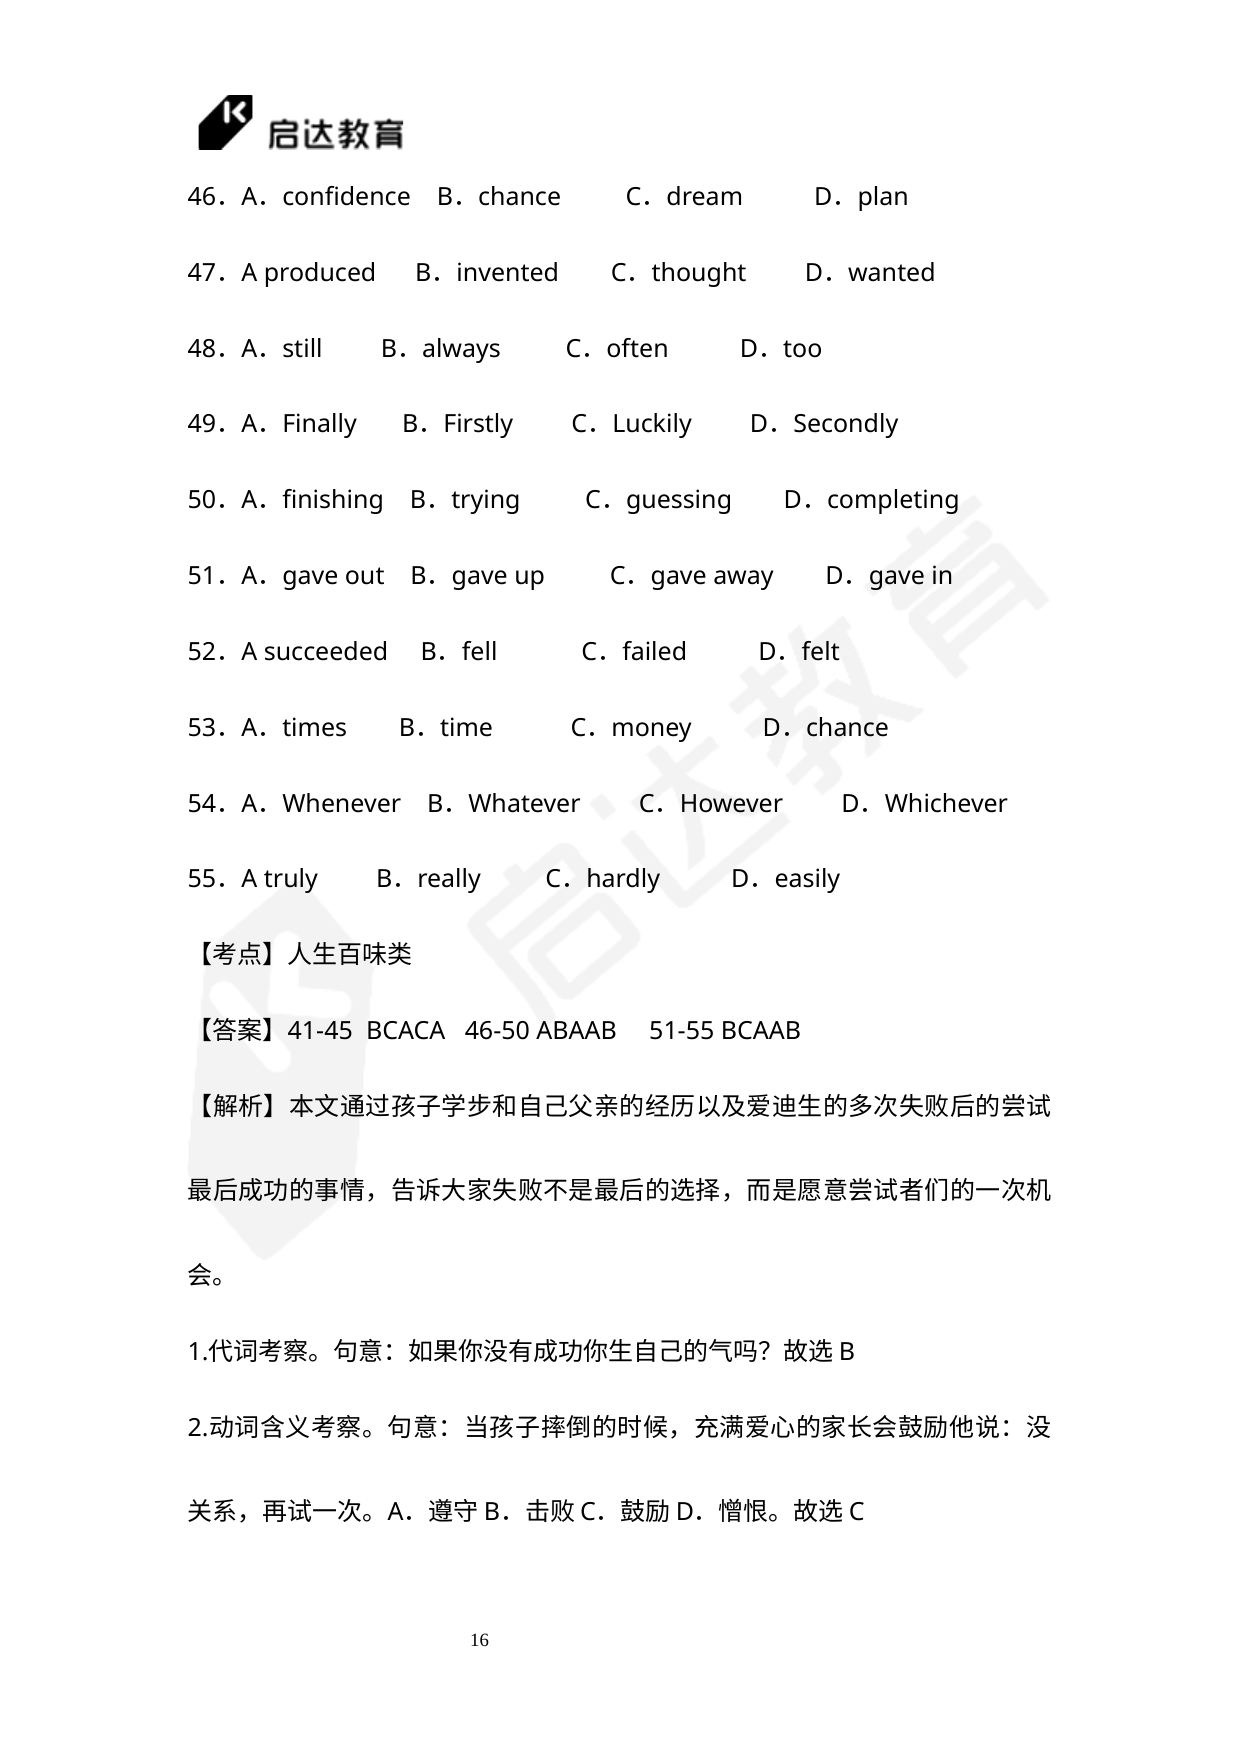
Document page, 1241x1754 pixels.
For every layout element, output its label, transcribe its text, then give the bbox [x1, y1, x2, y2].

text 1.代词考察。句意：如果你没有成功你生自己的气吗？故选B [187, 1317, 1053, 1382]
text 47．A produced B．invented C．thought D．wanted [187, 238, 1053, 303]
text 49．A．Finally B．Firstly C．Luckily D．Secondly [187, 389, 1053, 454]
text 52．A succeeded B．fell C．failed D．felt [187, 617, 1053, 682]
picture [198, 95, 404, 150]
text 53．A．times B．time C．money D．chance [187, 693, 1053, 758]
text 2.动词含义考察。句意：当孩子摔倒的时候，充满爱心的家长会鼓励他说：没关系，再试一次。A．遵守B．击败C．鼓励D．憎恨。故选C [187, 1393, 1053, 1542]
text 【考点】人生百味类 [187, 920, 1053, 985]
text 54．A．Whenever B．Whatever C．However D．Whichever [187, 769, 1053, 834]
text 51．A．gave out B．gave up C．gave away D．gave in [187, 541, 1053, 606]
text 46．A．confidence B．chance C．dream D．plan [187, 162, 1053, 227]
text 【答案】41-45 BCACA 46-50 ABAAB 51-55 BCAAB [187, 996, 1053, 1061]
text 【解析】本文通过孩子学步和自己父亲的经历以及爱迪生的多次失败后的尝试最后成功的事情，告诉大家失败不是最后的选择，而是愿意尝试者们的一次机会。 [187, 1072, 1053, 1306]
text 55．A truly B．really C．hardly D．easily [187, 844, 1053, 909]
text 48．A．still B．always C．often D．too [187, 314, 1053, 379]
text 50．A．finishing B．trying C．guessing D．completing [187, 465, 1053, 530]
